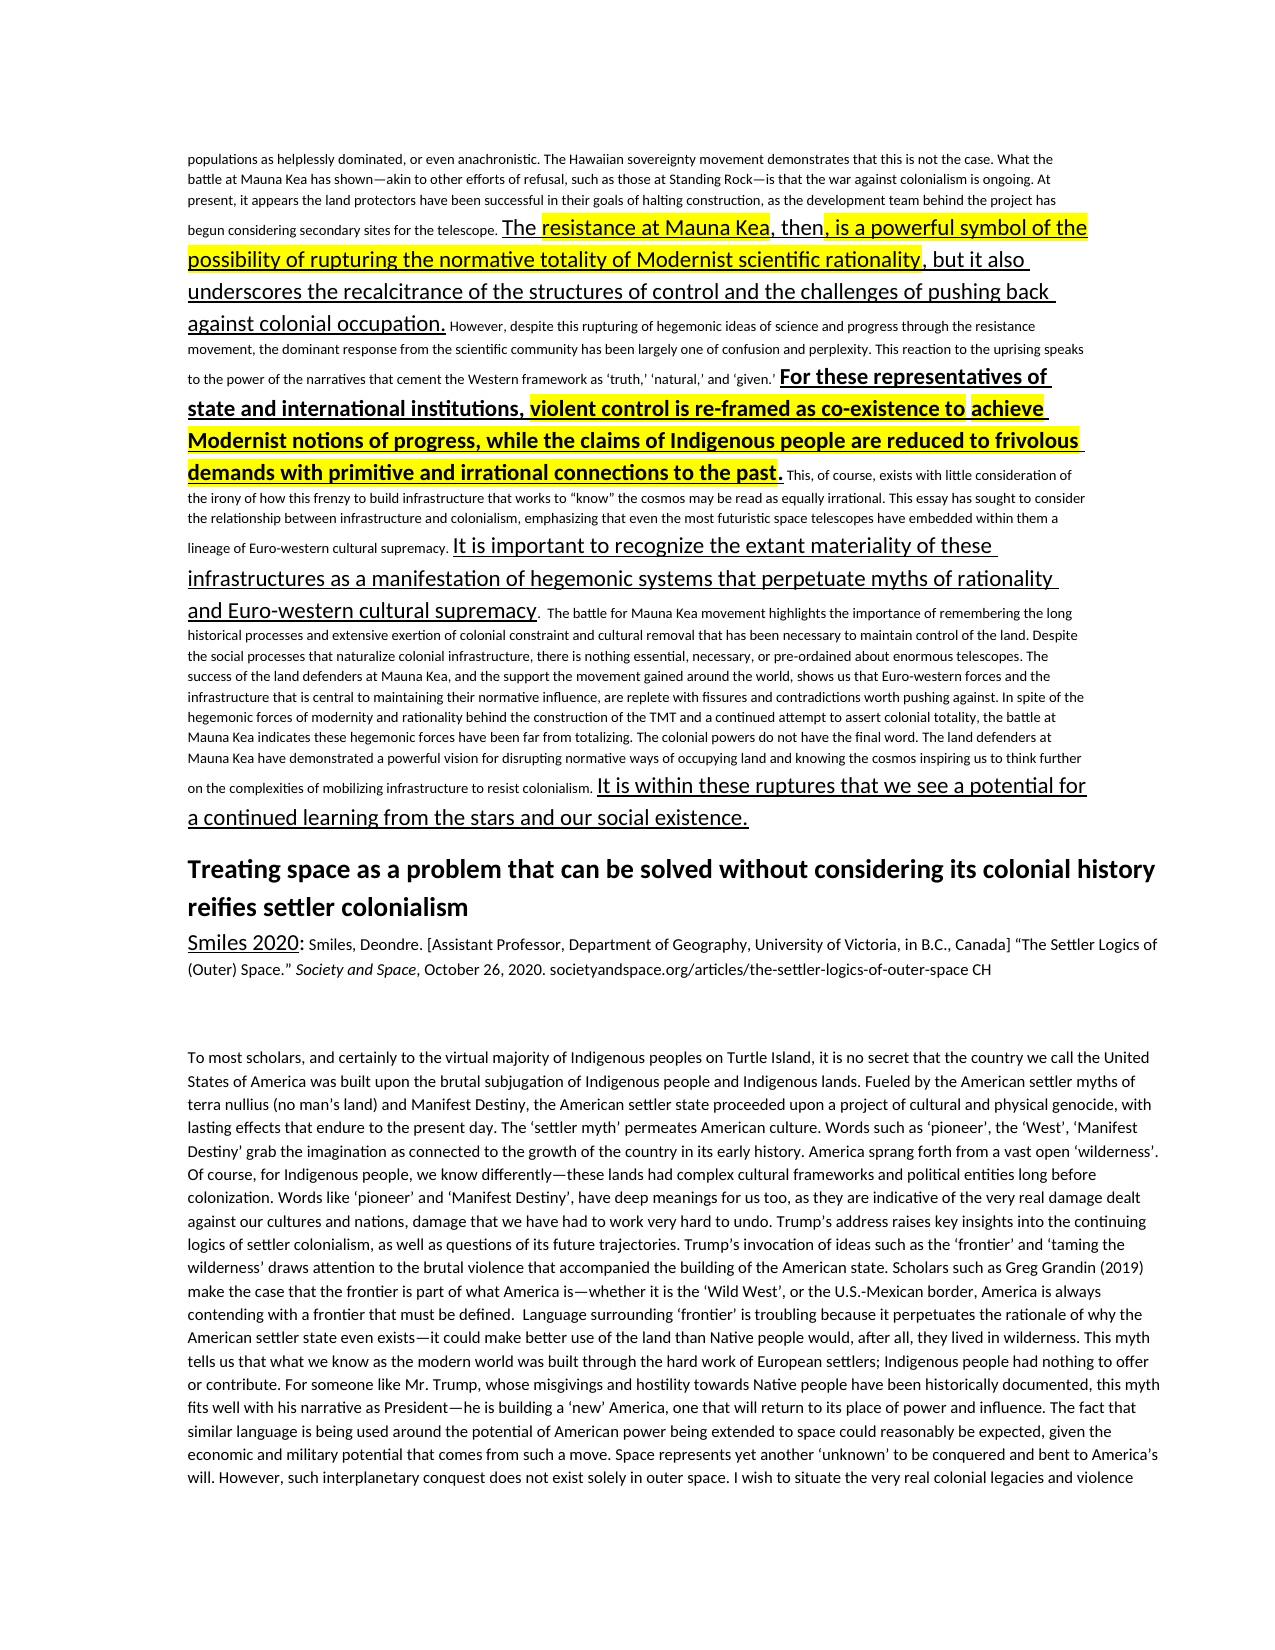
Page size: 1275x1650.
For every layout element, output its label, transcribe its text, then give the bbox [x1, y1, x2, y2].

text Smiles 2020: Smiles, Deondre. [Assistant Professor, Department of Geography, University of Victoria, in B.C., Canada] “The Settler Logics of (Outer) Space.” Society and Space, October 26, 2020. societyandspace.org/articles/the-settler-logics-of-outer-space CH [187, 928, 1162, 979]
subtitle Treating space as a problem that can be solved without considering its colonial history reifies settler colonialism [187, 852, 1162, 923]
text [187, 150, 1087, 831]
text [187, 1048, 1162, 1488]
